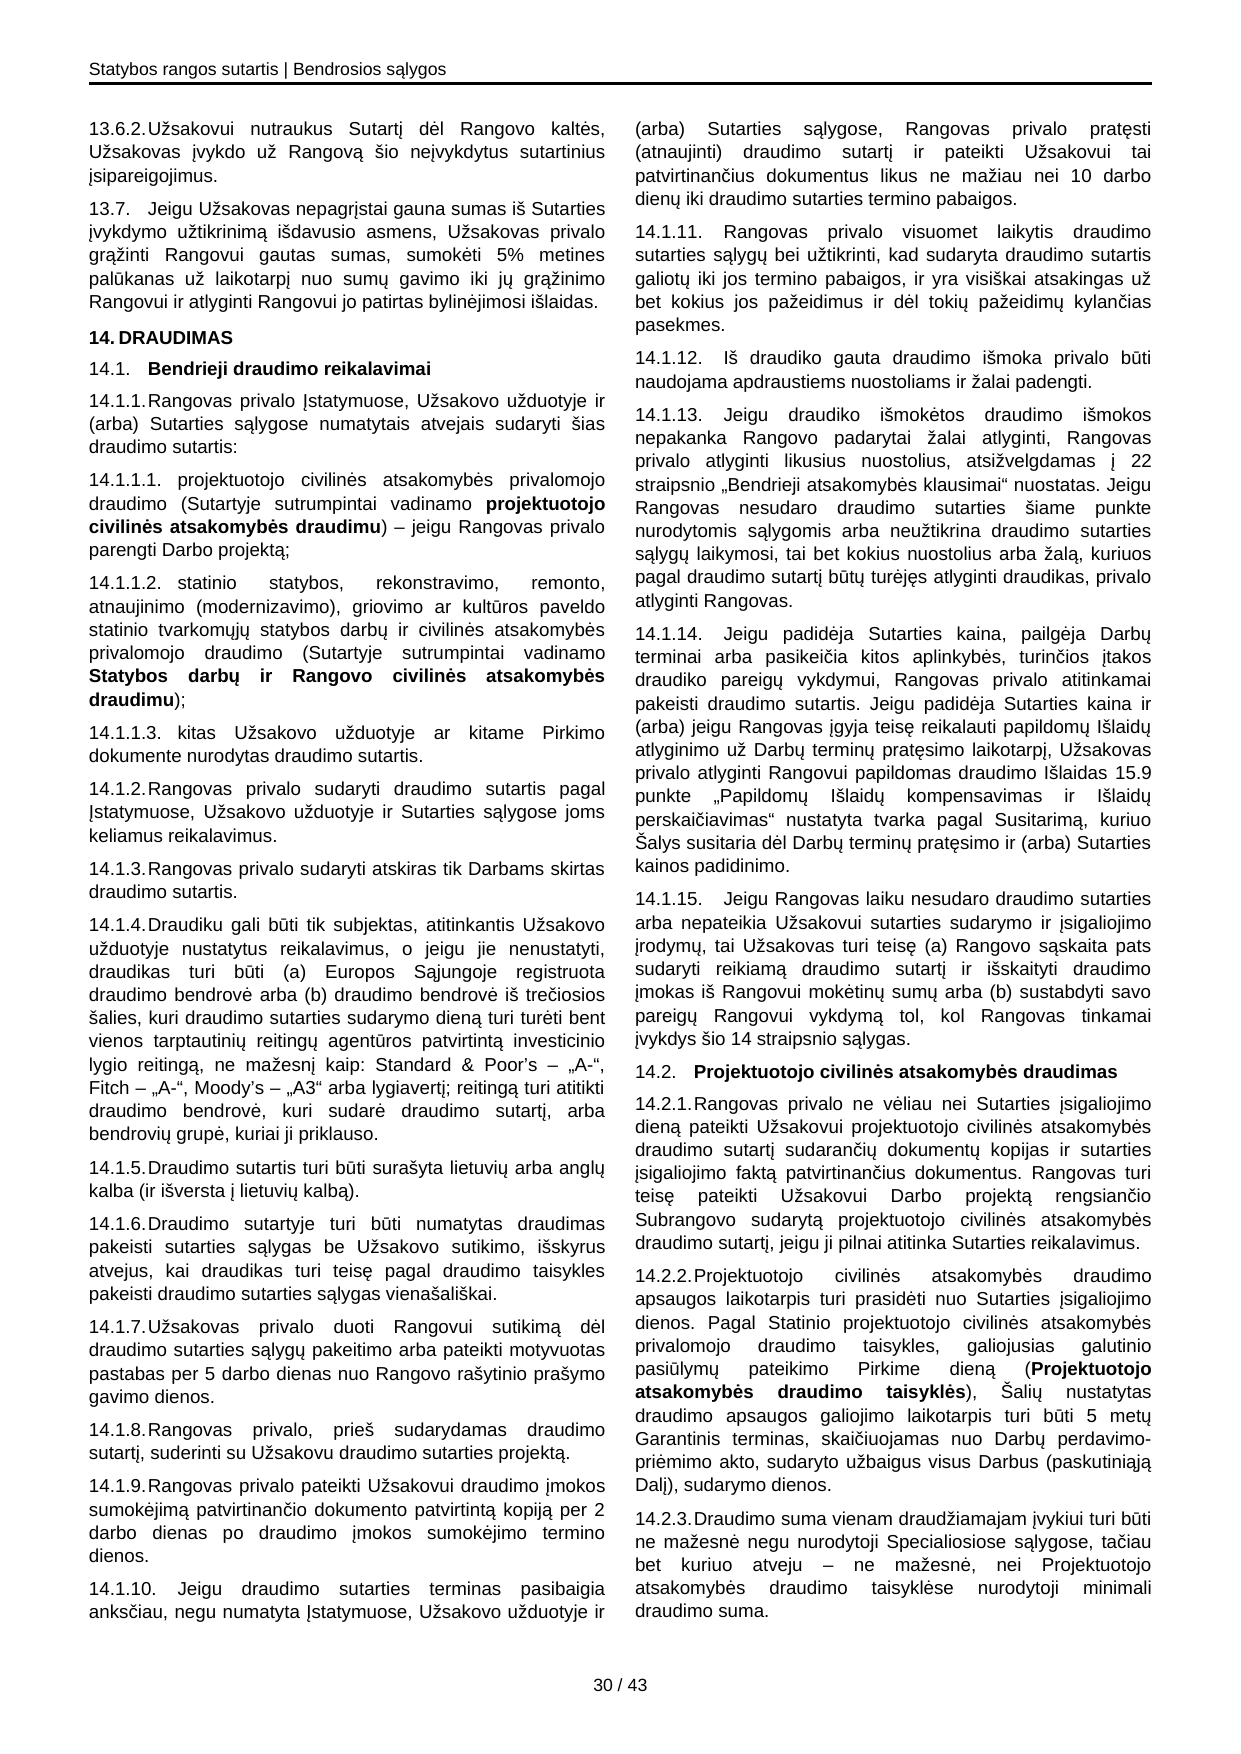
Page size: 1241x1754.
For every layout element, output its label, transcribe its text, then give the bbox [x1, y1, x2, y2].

list Jeigu draudimo sutarties terminas pasibaigia anksčiau, negu numatyta Įstatymuose, Užsakovo užduotyje ir (arba) Sutarties sąlygose, Rangovas privalo pratęsti (atnaujinti) draudimo sutartį ir pateikti Užsakovui tai patvirtinančius dokumentus likus ne mažiau nei 10 darbo dienų iki draudimo sutarties termino pabaigos. [89, 1578, 605, 1623]
list Projektuotojo civilinės atsakomybės draudimo apsaugos laikotarpis turi prasidėti nuo Sutarties įsigaliojimo dienos. Pagal Statinio projektuotojo civilinės atsakomybės privalomojo draudimo taisykles, galiojusias galutinio pasiūlymų pateikimo Pirkime dieną (Projektuotojo atsakomybės draudimo taisyklės), Šalių nustatytas draudimo apsaugos galiojimo laikotarpis turi būti 5 metų Garantinis terminas, skaičiuojamas nuo Darbų perdavimo-priėmimo akto, sudaryto užbaigus visus Darbus (paskutiniąją Dalį), sudarymo dienos. [635, 1265, 1152, 1496]
list Jeigu padidėja Sutarties kaina, pailgėja Darbų terminai arba pasikeičia kitos aplinkybės, turinčios įtakos draudiko pareigų vykdymui, Rangovas privalo atitinkamai pakeisti draudimo sutartis. Jeigu padidėja Sutarties kaina ir (arba) jeigu Rangovas įgyja teisę reikalauti papildomų Išlaidų atlyginimo už Darbų terminų pratęsimo laikotarpį, Užsakovas privalo atlyginti Rangovui papildomas draudimo Išlaidas 15.9 punkte „Papildomų Išlaidų kompensavimas ir Išlaidų perskaičiavimas“ nustatyta tvarka pagal Susitarimą, kuriuo Šalys susitaria dėl Darbų terminų pratęsimo ir (arba) Sutarties kainos padidinimo. [635, 623, 1152, 877]
list Rangovas privalo sudaryti atskiras tik Darbams skirtas draudimo sutartis. [89, 858, 605, 902]
list kitas Užsakovo užduotyje ar kitame Pirkimo dokumente nurodytas draudimo sutartis. [89, 722, 605, 766]
list Rangovas privalo pateikti Užsakovui draudimo įmokos sumokėjimą patvirtinančio dokumento patvirtintą kopiją per 2 darbo dienas po draudimo įmokos sumokėjimo termino dienos. [89, 1475, 605, 1566]
subtitle Bendrieji draudimo reikalavimai [89, 358, 605, 379]
list projektuotojo civilinės atsakomybės privalomojo draudimo (Sutartyje sutrumpintai vadinamo projektuotojo civilinės atsakomybės draudimu) – jeigu Rangovas privalo parengti Darbo projektą; [89, 469, 605, 561]
list Jeigu draudimo sutarties terminas pasibaigia anksčiau, negu numatyta Įstatymuose, Užsakovo užduotyje ir (arba) Sutarties sąlygose, Rangovas privalo pratęsti (atnaujinti) draudimo sutartį ir pateikti Užsakovui tai patvirtinančius dokumentus likus ne mažiau nei 10 darbo dienų iki draudimo sutarties termino pabaigos. [635, 118, 1152, 209]
list Jeigu draudiko išmokėtos draudimo išmokos nepakanka Rangovo padarytai žalai atlyginti, Rangovas privalo atlyginti likusius nuostolius, atsižvelgdamas į 22 straipsnio „Bendrieji atsakomybės klausimai“ nuostatas. Jeigu Rangovas nesudaro draudimo sutarties šiame punkte nurodytomis sąlygomis arba neužtikrina draudimo sutarties sąlygų laikymosi, tai bet kokius nuostolius arba žalą, kuriuos pagal draudimo sutartį būtų turėjęs atlyginti draudikas, privalo atlyginti Rangovas. [635, 404, 1152, 611]
list Draudimo suma vienam draudžiamajam įvykiui turi būti ne mažesnė negu nurodytoji Specialiosiose sąlygose, tačiau bet kuriuo atveju – ne mažesnė, nei Projektuotojo atsakomybės draudimo taisyklėse nurodytoji minimali draudimo suma. [635, 1507, 1152, 1622]
list Rangovas privalo, prieš sudarydamas draudimo sutartį, suderinti su Užsakovu draudimo sutarties projektą. [89, 1419, 605, 1463]
list Užsakovui nutraukus Sutartį dėl Rangovo kaltės, Užsakovas įvykdo už Rangovą šio neįvykdytus sutartinius įsipareigojimus. [89, 118, 605, 186]
list Draudimo sutartyje turi būti numatytas draudimas pakeisti sutarties sąlygas be Užsakovo sutikimo, išskyrus atvejus, kai draudikas turi teisę pagal draudimo taisykles pakeisti draudimo sutarties sąlygas vienašališkai. [89, 1213, 605, 1304]
subtitle Draudimas [89, 326, 605, 348]
subtitle Projektuotojo civilinės atsakomybės draudimas [635, 1061, 1152, 1082]
list Rangovas privalo Įstatymuose, Užsakovo užduotyje ir (arba) Sutarties sąlygose numatytais atvejais sudaryti šias draudimo sutartis: [89, 389, 605, 458]
list Užsakovas privalo duoti Rangovui sutikimą dėl draudimo sutarties sąlygų pakeitimo arba pateikti motyvuotas pastabas per 5 darbo dienas nuo Rangovo rašytinio prašymo gavimo dienos. [89, 1316, 605, 1407]
list Rangovas privalo sudaryti draudimo sutartis pagal Įstatymuose, Užsakovo užduotyje ir Sutarties sąlygose joms keliamus reikalavimus. [89, 778, 605, 846]
list Draudimo sutartis turi būti surašyta lietuvių arba anglų kalba (ir išversta į lietuvių kalbą). [89, 1156, 605, 1201]
list Iš draudiko gauta draudimo išmoka privalo būti naudojama apdraustiems nuostoliams ir žalai padengti. [635, 347, 1152, 392]
list statinio statybos, rekonstravimo, remonto, atnaujinimo (modernizavimo), griovimo ar kultūros paveldo statinio tvarkomųjų statybos darbų ir civilinės atsakomybės privalomojo draudimo (Sutartyje sutrumpintai vadinamo Statybos darbų ir Rangovo civilinės atsakomybės draudimu); [89, 572, 605, 710]
list Rangovas privalo ne vėliau nei Sutarties įsigaliojimo dieną pateikti Užsakovui projektuotojo civilinės atsakomybės draudimo sutartį sudarančių dokumentų kopijas ir sutarties įsigaliojimo faktą patvirtinančius dokumentus. Rangovas turi teisę pateikti Užsakovui Darbo projektą rengsiančio Subrangovo sudarytą projektuotojo civilinės atsakomybės draudimo sutartį, jeigu ji pilnai atitinka Sutarties reikalavimus. [635, 1092, 1152, 1253]
list Jeigu Rangovas laiku nesudaro draudimo sutarties arba nepateikia Užsakovui sutarties sudarymo ir įsigaliojimo įrodymų, tai Užsakovas turi teisę (a) Rangovo sąskaita pats sudaryti reikiamą draudimo sutartį ir išskaityti draudimo įmokas iš Rangovui mokėtinų sumų arba (b) sustabdyti savo pareigų Rangovui vykdymą tol, kol Rangovas tinkamai įvykdys šio 14 straipsnio sąlygas. [635, 888, 1152, 1049]
list Draudiku gali būti tik subjektas, atitinkantis Užsakovo užduotyje nustatytus reikalavimus, o jeigu jie nenustatyti, draudikas turi būti (a) Europos Sąjungoje registruota draudimo bendrovė arba (b) draudimo bendrovė iš trečiosios šalies, kuri draudimo sutarties sudarymo dieną turi turėti bent vienos tarptautinių reitingų agentūros patvirtintą investicinio lygio reitingą, ne mažesnį kaip: Standard & Poor’s – „A-“, Fitch – „A-“, Moody’s – „A3“ arba lygiavertį; reitingą turi atitikti draudimo bendrovė, kuri sudarė draudimo sutartį, arba bendrovių grupė, kuriai ji priklauso. [89, 914, 605, 1145]
list Jeigu Užsakovas nepagrįstai gauna sumas iš Sutarties įvykdymo užtikrinimą išdavusio asmens, Užsakovas privalo grąžinti Rangovui gautas sumas, sumokėti 5% metines palūkanas už laikotarpį nuo sumų gavimo iki jų grąžinimo Rangovui ir atlyginti Rangovui jo patirtas bylinėjimosi išlaidas. [89, 198, 605, 312]
list Rangovas privalo visuomet laikytis draudimo sutarties sąlygų bei užtikrinti, kad sudaryta draudimo sutartis galiotų iki jos termino pabaigos, ir yra visiškai atsakingas už bet kokius jos pažeidimus ir dėl tokių pažeidimų kylančias pasekmes. [635, 221, 1152, 336]
